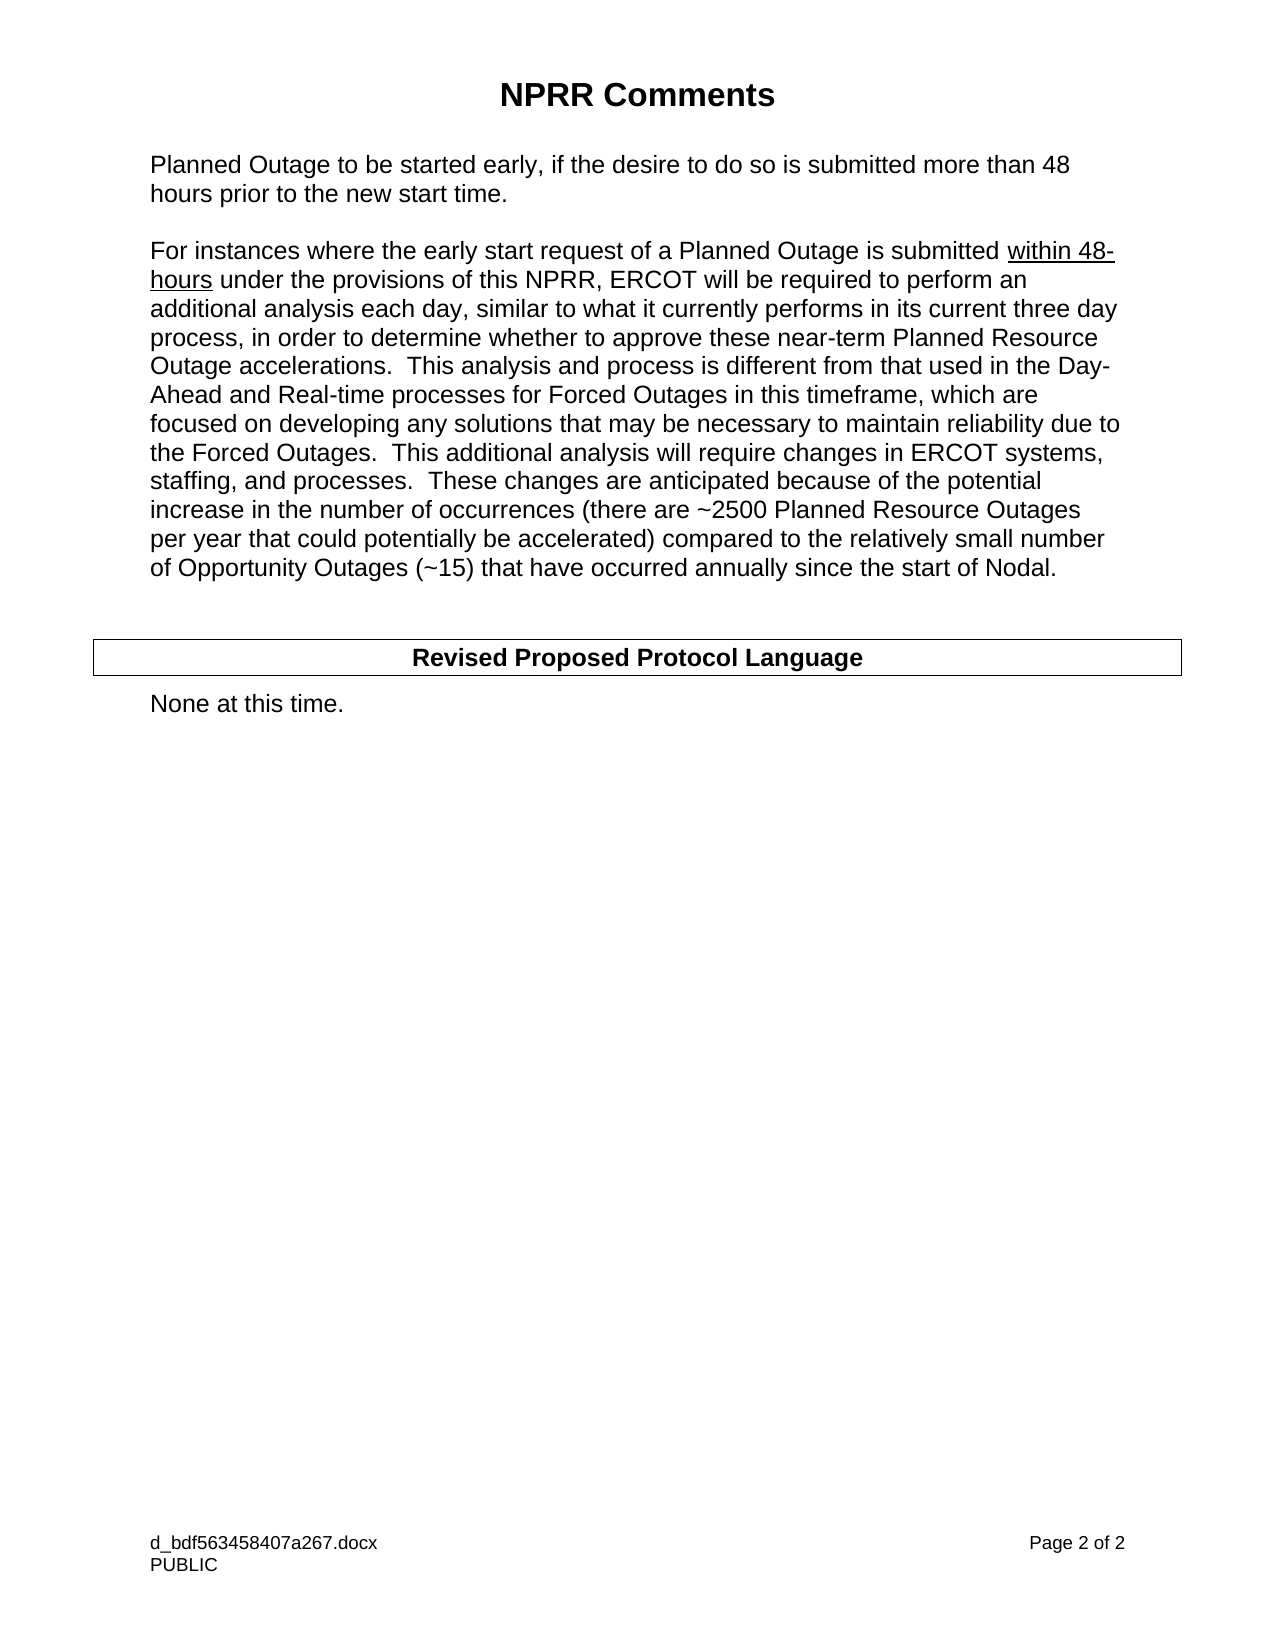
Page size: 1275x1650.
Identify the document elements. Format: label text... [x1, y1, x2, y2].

table_header Revised Proposed Protocol Language [94, 640, 1181, 675]
text For instances where the early start request of a Planned Outage is submitted within 48-hours under the provisions of this NPRR, ERCOT will be required to perform an additional analysis each day, similar to what it currently performs in its current three day process, in order to determine whether to approve these near-term Planned Resource Outage accelerations. This analysis and process is different from that used in the Day-Ahead and Real-time processes for Forced Outages in this timeframe, which are focused on developing any solutions that may be necessary to maintain reliability due to the Forced Outages. This additional analysis will require changes in ERCOT systems, staffing, and processes. These changes are anticipated because of the potential increase in the number of occurrences (there are ~2500 Planned Resource Outages per year that could potentially be accelerated) compared to the relatively small number of Opportunity Outages (~15) that have occurred annually since the start of Nodal. [150, 236, 1125, 581]
text None at this time. [150, 689, 1125, 717]
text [150, 150, 1125, 207]
